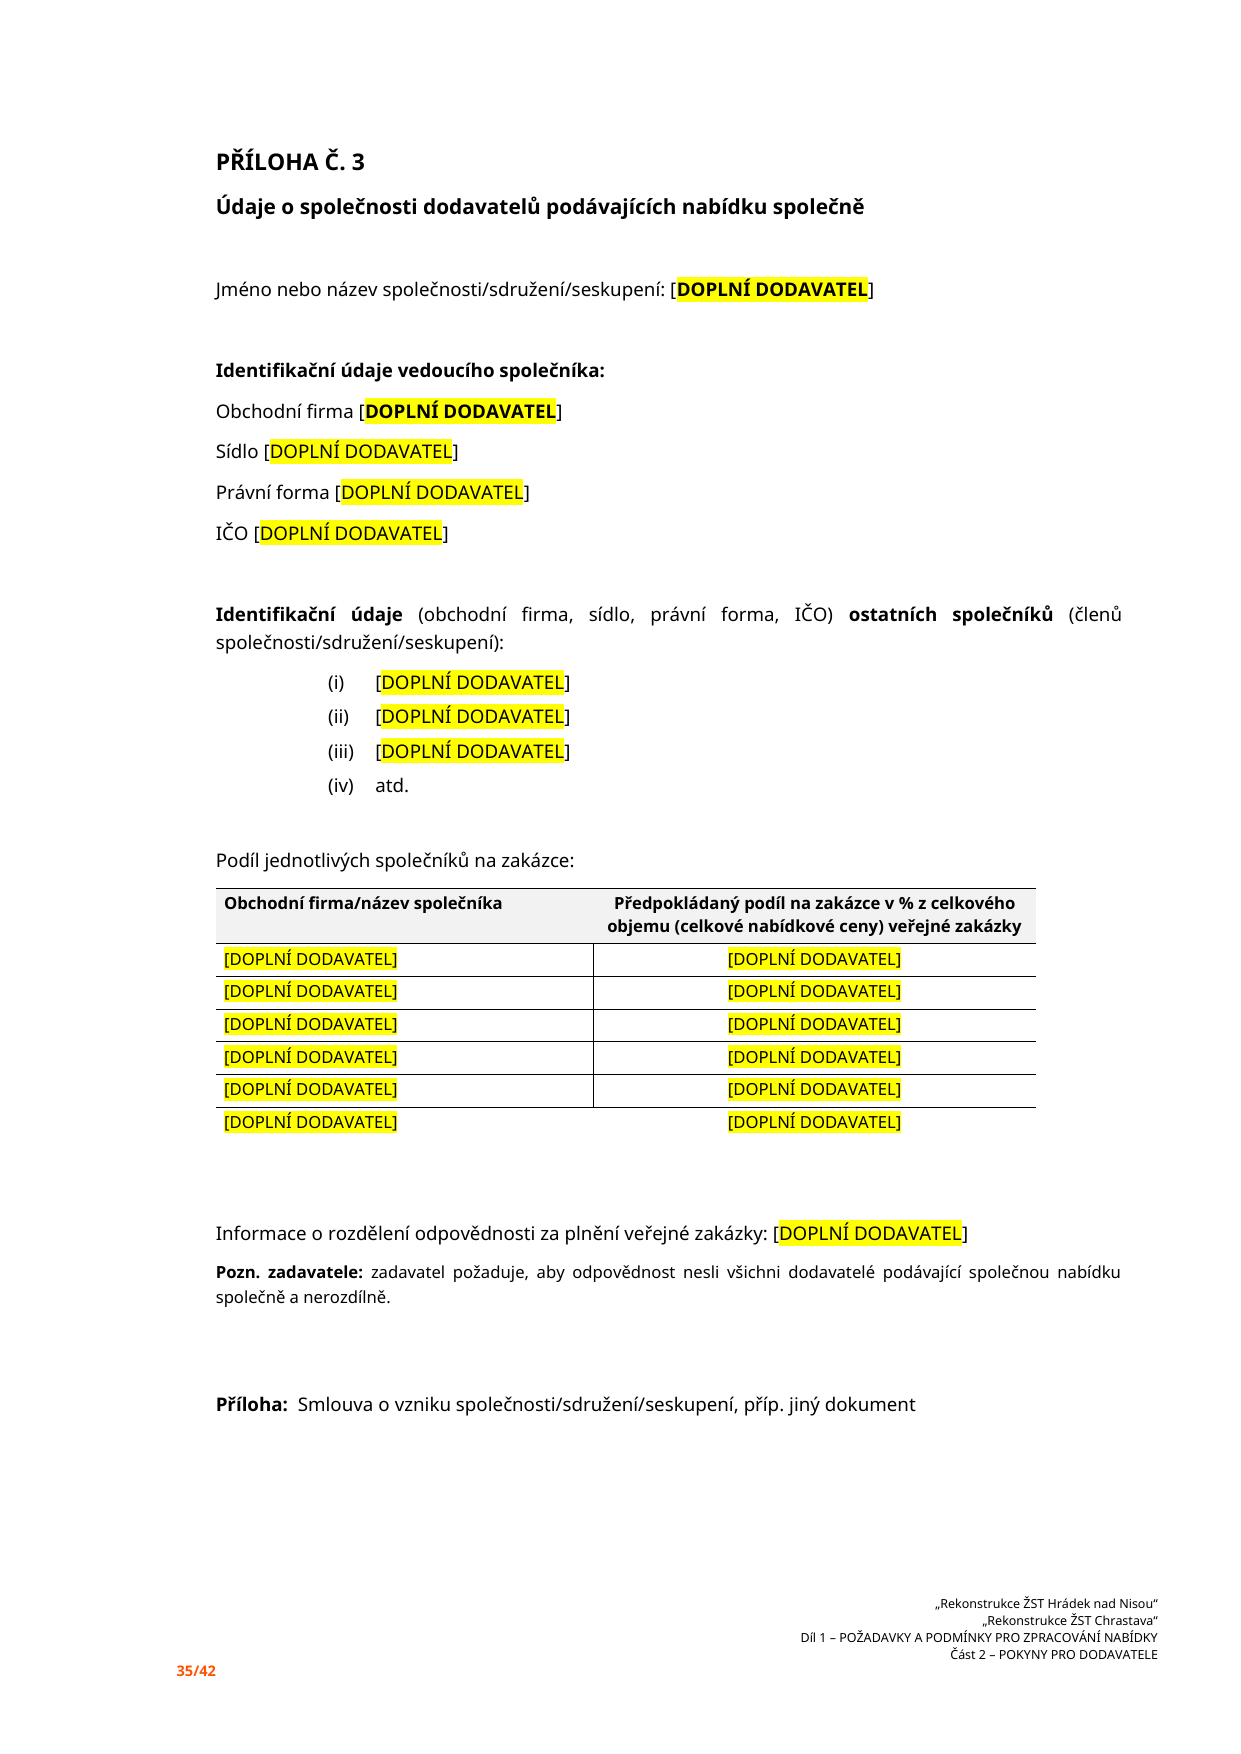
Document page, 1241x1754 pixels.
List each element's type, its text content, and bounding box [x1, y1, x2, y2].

table_header Předpokládaný podíl na zakázce v % z celkového objemu (celkové nabídkové ceny) veřejné zakázky [593, 889, 1036, 943]
text IČO [DOPLNÍ DODAVATEL] [442, 520, 1122, 545]
text Příloha č. 3 [216, 146, 1122, 177]
text Identifikační údaje vedoucího společníka: [216, 358, 1122, 383]
text Identifikační údaje (obchodní firma, sídlo, právní forma, IČO) ostatních společníků (členů společnosti/sdružení/seskupení): [216, 601, 1122, 654]
text [DOPLNÍ DODAVATEL] [564, 738, 1122, 763]
table_cell [DOPLNÍ DODAVATEL] [594, 1075, 1036, 1107]
text Příloha: Smlouva o vzniku společnosti/sdružení/seskupení, příp. jiný dokument [216, 1392, 1122, 1417]
text Právní forma [DOPLNÍ DODAVATEL] [216, 479, 341, 505]
text Právní forma [DOPLNÍ DODAVATEL] [523, 479, 1122, 505]
table_cell [DOPLNÍ DODAVATEL] [594, 977, 1036, 1008]
text Obchodní firma [DOPLNÍ DODAVATEL] [216, 398, 365, 424]
table_cell [DOPLNÍ DODAVATEL] [216, 1042, 593, 1074]
table_cell [DOPLNÍ DODAVATEL] [216, 977, 593, 1008]
table_cell [DOPLNÍ DODAVATEL] [216, 944, 593, 976]
table_cell [DOPLNÍ DODAVATEL] [216, 1010, 593, 1041]
text Jméno nebo název společnosti/sdružení/seskupení: [DOPLNÍ DODAVATEL] [216, 277, 677, 302]
table_cell [DOPLNÍ DODAVATEL] [594, 1042, 1036, 1074]
text Podíl jednotlivých společníků na zakázce: [216, 847, 1122, 873]
text [DOPLNÍ DODAVATEL] [328, 669, 1122, 695]
table_cell [DOPLNÍ DODAVATEL] [594, 944, 1036, 976]
text [DOPLNÍ DODAVATEL] [328, 704, 381, 729]
text Informace o rozdělení odpovědnosti za plnění veřejné zakázky: [DOPLNÍ DODAVATEL] [216, 1220, 779, 1246]
text atd. [328, 772, 1122, 798]
table_cell [DOPLNÍ DODAVATEL] [216, 1075, 593, 1107]
table_header Obchodní firma/název společníka [216, 889, 593, 943]
table_cell [DOPLNÍ DODAVATEL] [594, 1010, 1036, 1041]
table_cell [DOPLNÍ DODAVATEL] [593, 1108, 1036, 1139]
table_cell [DOPLNÍ DODAVATEL] [216, 1108, 593, 1139]
text Pozn. zadavatele: zadavatel požaduje, aby odpovědnost nesli všichni dodavatelé podávající společnou nabídku společně a nerozdílně. [216, 1261, 1122, 1308]
text Jméno nebo název společnosti/sdružení/seskupení: [DOPLNÍ DODAVATEL] [868, 277, 1122, 302]
text [DOPLNÍ DODAVATEL] [564, 704, 1122, 729]
text Sídlo [DOPLNÍ DODAVATEL] [452, 439, 1122, 464]
text Obchodní firma [DOPLNÍ DODAVATEL] [556, 398, 1122, 424]
text Údaje o společnosti dodavatelů podávajících nabídku společně [216, 192, 1122, 221]
text [DOPLNÍ DODAVATEL] [328, 738, 381, 763]
